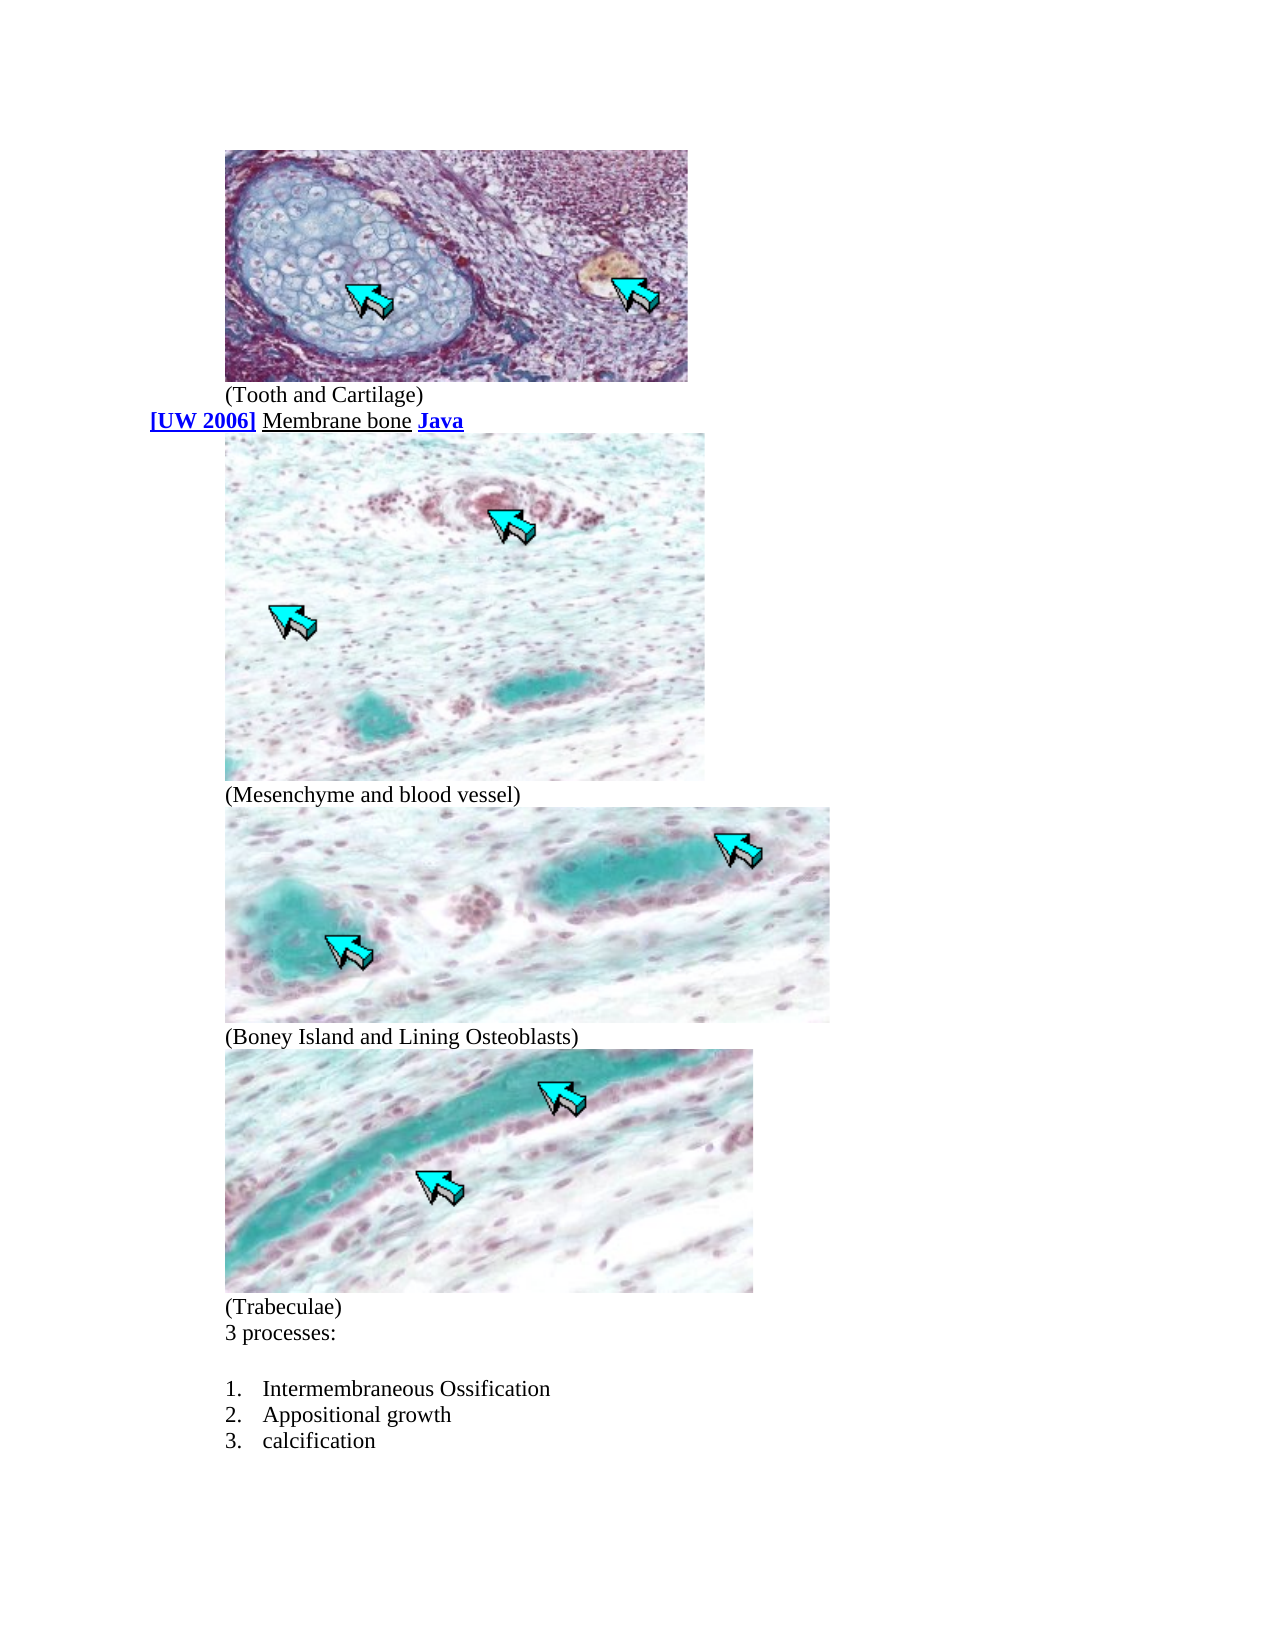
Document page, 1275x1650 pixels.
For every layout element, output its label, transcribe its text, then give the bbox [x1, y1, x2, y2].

picture [225, 807, 830, 1023]
picture [225, 1049, 754, 1293]
list Appositional growth [225, 1401, 1125, 1427]
list Intermembraneous Ossification [225, 1375, 1125, 1401]
text (Boney Island and Lining Osteoblasts) [150, 1023, 1125, 1049]
picture [225, 433, 705, 781]
text [UW 2006] Membrane bone Java [150, 408, 1125, 434]
text (Mesenchyme and blood vessel) [150, 781, 1125, 807]
text (Trabeculae) [150, 1293, 1125, 1319]
picture [225, 150, 688, 382]
list calcification [225, 1427, 1125, 1454]
text (Tooth and Cartilage) [225, 381, 1275, 408]
text 3 processes: [150, 1319, 1125, 1346]
